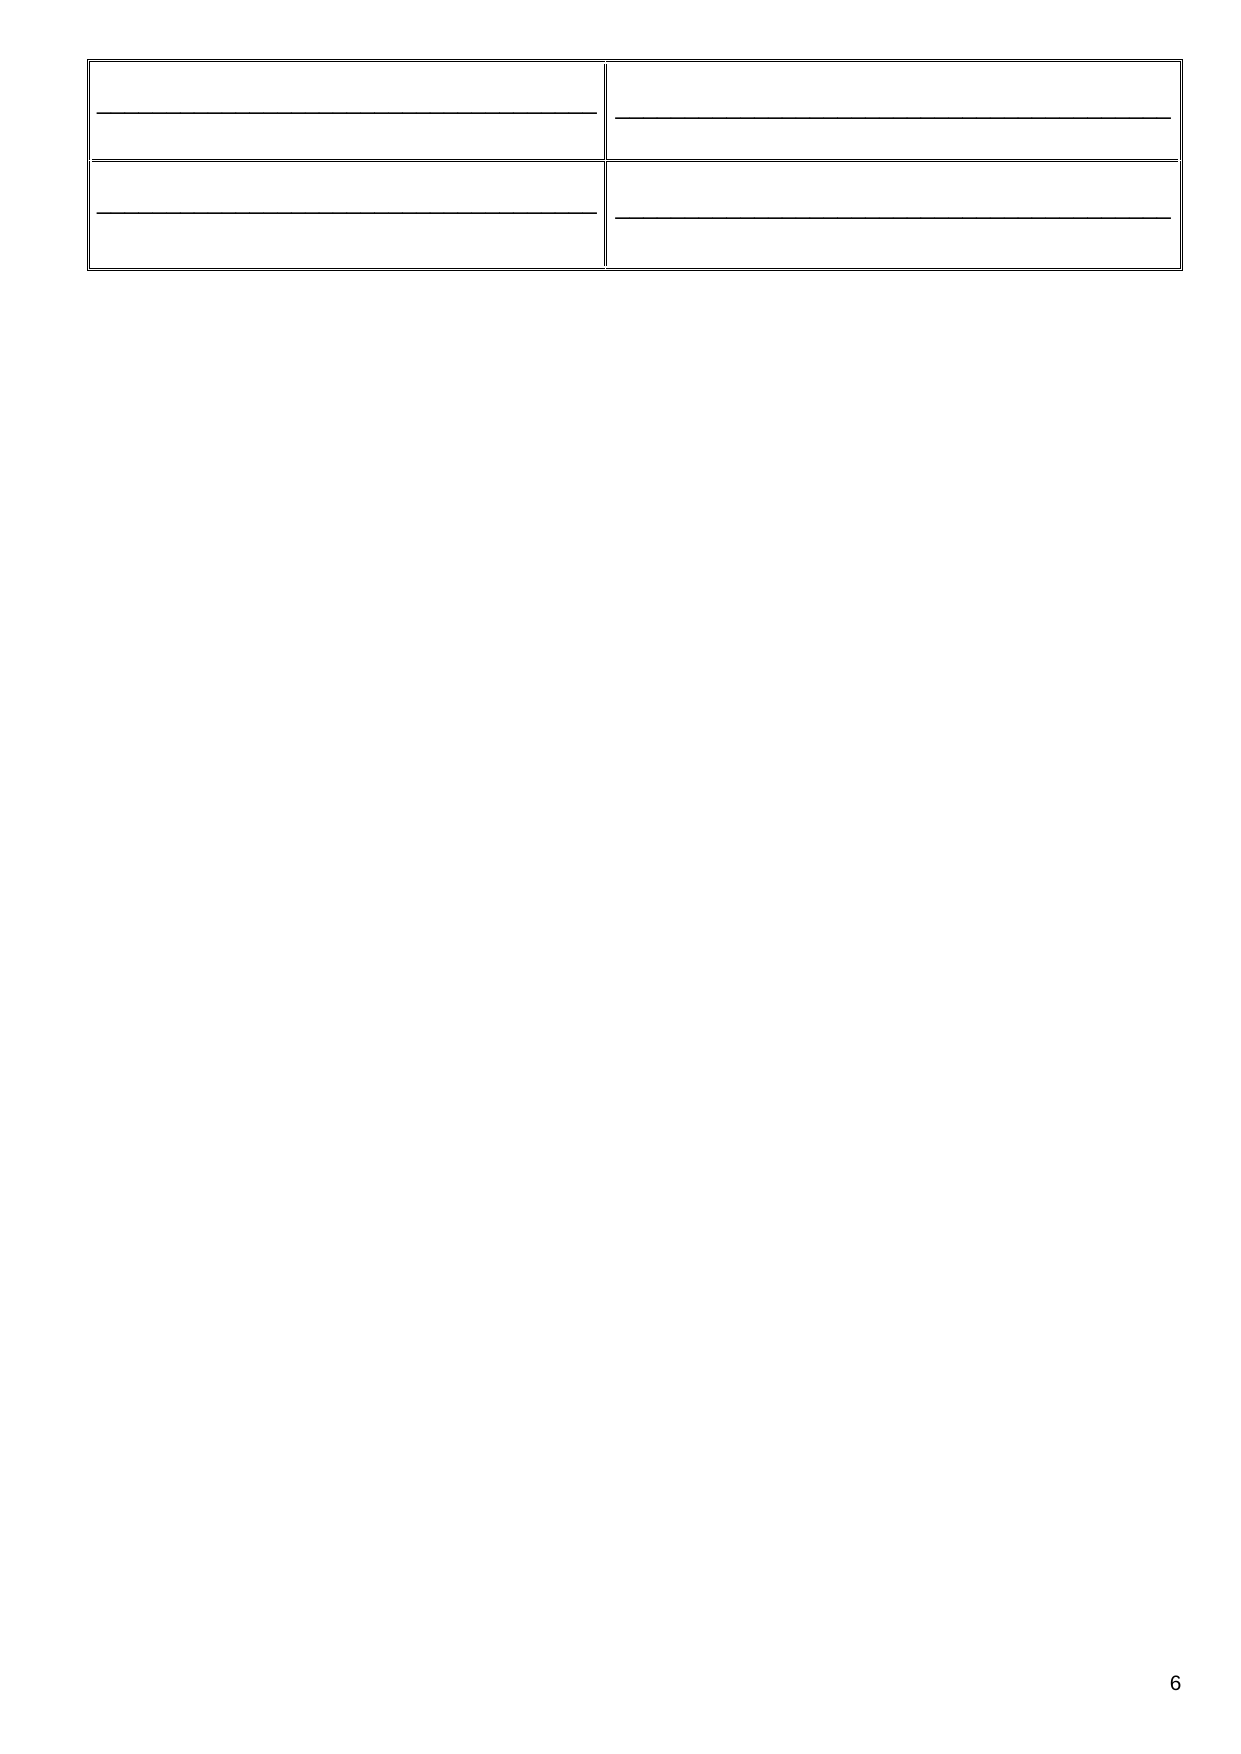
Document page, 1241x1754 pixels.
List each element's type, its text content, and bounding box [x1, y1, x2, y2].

table_cell ________________________________________ [605, 62, 1180, 159]
table_cell ________________________________________ [605, 159, 1181, 268]
table_cell ____________________________________ [90, 62, 605, 159]
table_cell ____________________________________ [89, 159, 605, 268]
